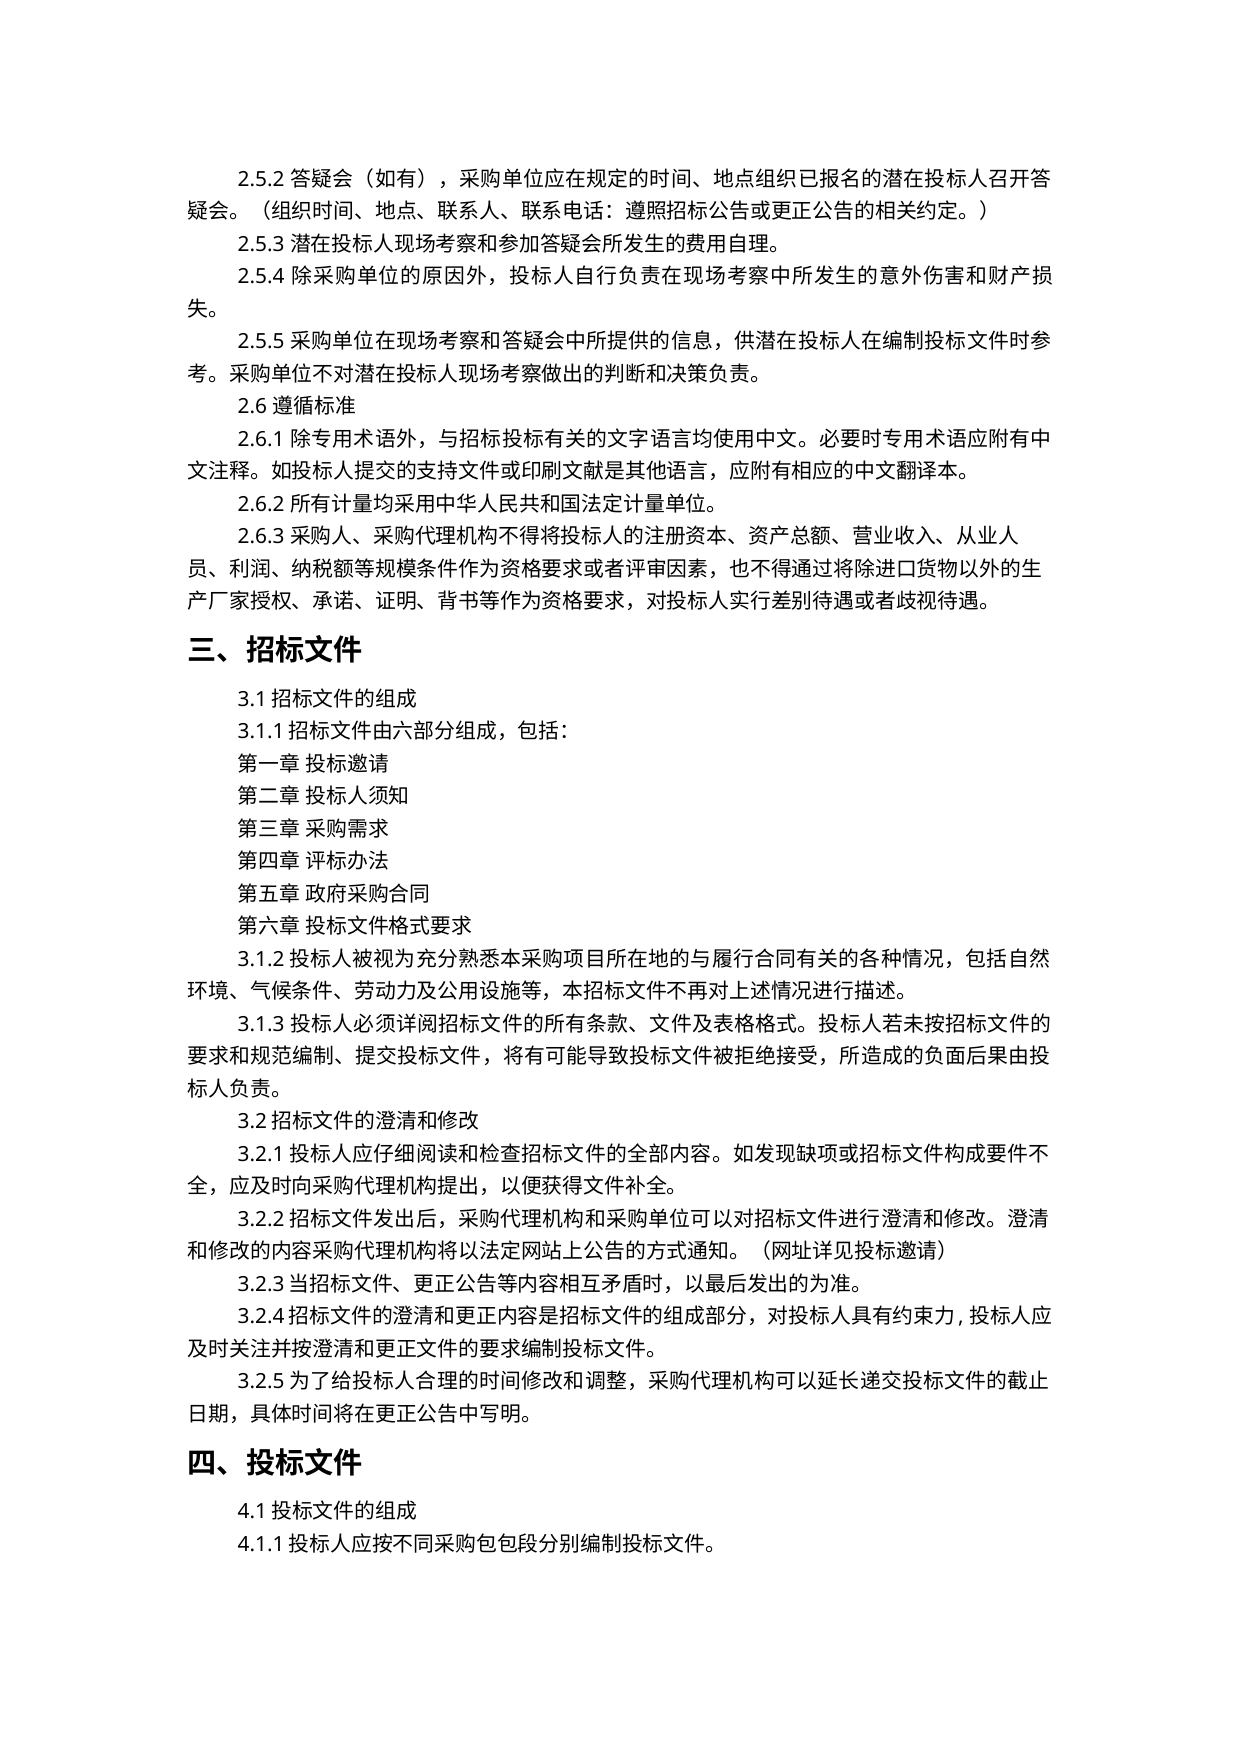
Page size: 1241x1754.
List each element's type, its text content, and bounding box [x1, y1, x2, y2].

text 第六章 投标文件格式要求 [187, 909, 1053, 942]
text 3.2.3当招标文件、更正公告等内容相互矛盾时，以最后发出的为准。 [187, 1267, 1053, 1299]
text 3.2.1投标人应仔细阅读和检查招标文件的全部内容。如发现缺项或招标文件构成要件不全，应及时向采购代理机构提出，以便获得文件补全。 [187, 1137, 1053, 1202]
text 3.2招标文件的澄清和修改 [187, 1104, 1053, 1137]
text 3.2.2招标文件发出后，采购代理机构和采购单位可以对招标文件进行澄清和修改。澄清和修改的内容采购代理机构将以法定网站上公告的方式通知。（网址详见投标邀请） [187, 1202, 1053, 1267]
text 第一章 投标邀请 [187, 747, 1053, 779]
text 2.6 遵循标准 [187, 389, 1053, 422]
text 3.1.1招标文件由六部分组成，包括： [187, 714, 1053, 747]
text 3.1.2投标人被视为充分熟悉本采购项目所在地的与履行合同有关的各种情况，包括自然环境、气候条件、劳动力及公用设施等，本招标文件不再对上述情况进行描述。 [187, 942, 1053, 1007]
text 第四章 评标办法 [187, 844, 1053, 877]
text 第五章 政府采购合同 [187, 877, 1053, 909]
text 4.1投标文件的组成 [187, 1494, 1053, 1527]
text 四、投标文件 [187, 1429, 1053, 1494]
text 2.6.1 除专用术语外，与招标投标有关的文字语言均使用中文。必要时专用术语应附有中文注释。如投标人提交的支持文件或印刷文献是其他语言，应附有相应的中文翻译本。 [187, 422, 1053, 487]
text 2.5.4 除采购单位的原因外，投标人自行负责在现场考察中所发生的意外伤害和财产损失。 [187, 259, 1053, 324]
text 三、招标文件 [187, 617, 1053, 682]
text 3.1.3 投标人必须详阅招标文件的所有条款、文件及表格格式。投标人若未按招标文件的要求和规范编制、提交投标文件，将有可能导致投标文件被拒绝接受，所造成的负面后果由投标人负责。 [187, 1007, 1053, 1104]
text 3.1招标文件的组成 [187, 682, 1053, 714]
text 2.6.3 采购人、采购代理机构不得将投标人的注册资本、资产总额、营业收入、从业人员、利润、纳税额等规模条件作为资格要求或者评审因素，也不得通过将除进口货物以外的生产厂家授权、承诺、证明、背书等作为资格要求，对投标人实行差别待遇或者歧视待遇。 [187, 519, 1053, 617]
text 第三章 采购需求 [187, 812, 1053, 844]
text 3.2.5为了给投标人合理的时间修改和调整，采购代理机构可以延长递交投标文件的截止日期，具体时间将在更正公告中写明。 [187, 1364, 1053, 1429]
text 2.5.2 答疑会（如有），采购单位应在规定的时间、地点组织已报名的潜在投标人召开答疑会。（组织时间、地点、联系人、联系电话：遵照招标公告或更正公告的相关约定。） [187, 162, 1053, 227]
text 2.6.2 所有计量均采用中华人民共和国法定计量单位。 [187, 487, 1053, 519]
text 2.5.3 潜在投标人现场考察和参加答疑会所发生的费用自理。 [187, 227, 1053, 259]
text 2.5.5 采购单位在现场考察和答疑会中所提供的信息，供潜在投标人在编制投标文件时参考。采购单位不对潜在投标人现场考察做出的判断和决策负责。 [187, 324, 1053, 389]
text 4.1.1投标人应按不同采购包包段分别编制投标文件。 [187, 1527, 1053, 1559]
text 第二章 投标人须知 [187, 779, 1053, 812]
text 3.2.4招标文件的澄清和更正内容是招标文件的组成部分，对投标人具有约束力, 投标人应及时关注并按澄清和更正文件的要求编制投标文件。 [187, 1299, 1053, 1364]
